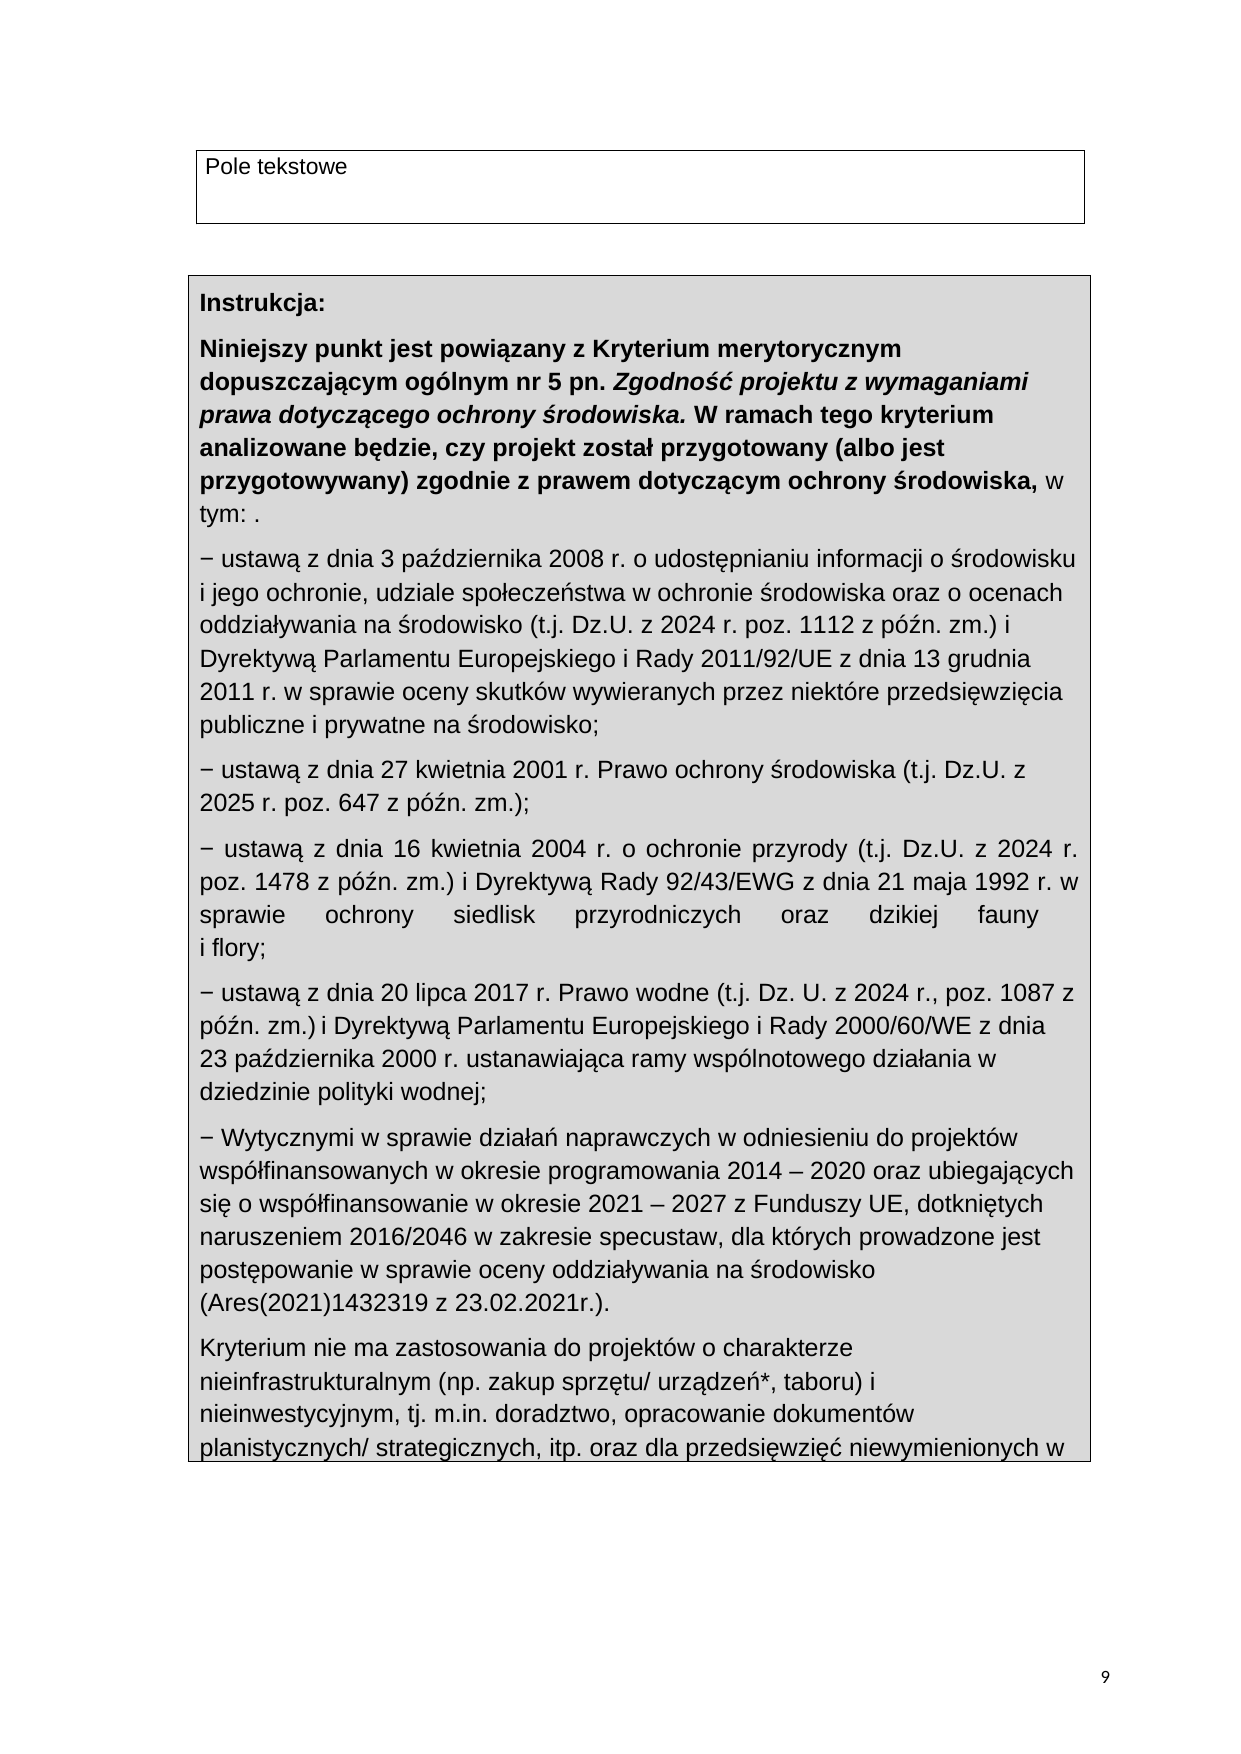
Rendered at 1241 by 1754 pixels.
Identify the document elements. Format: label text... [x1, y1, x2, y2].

text Pole tekstowe [197, 151, 1084, 179]
